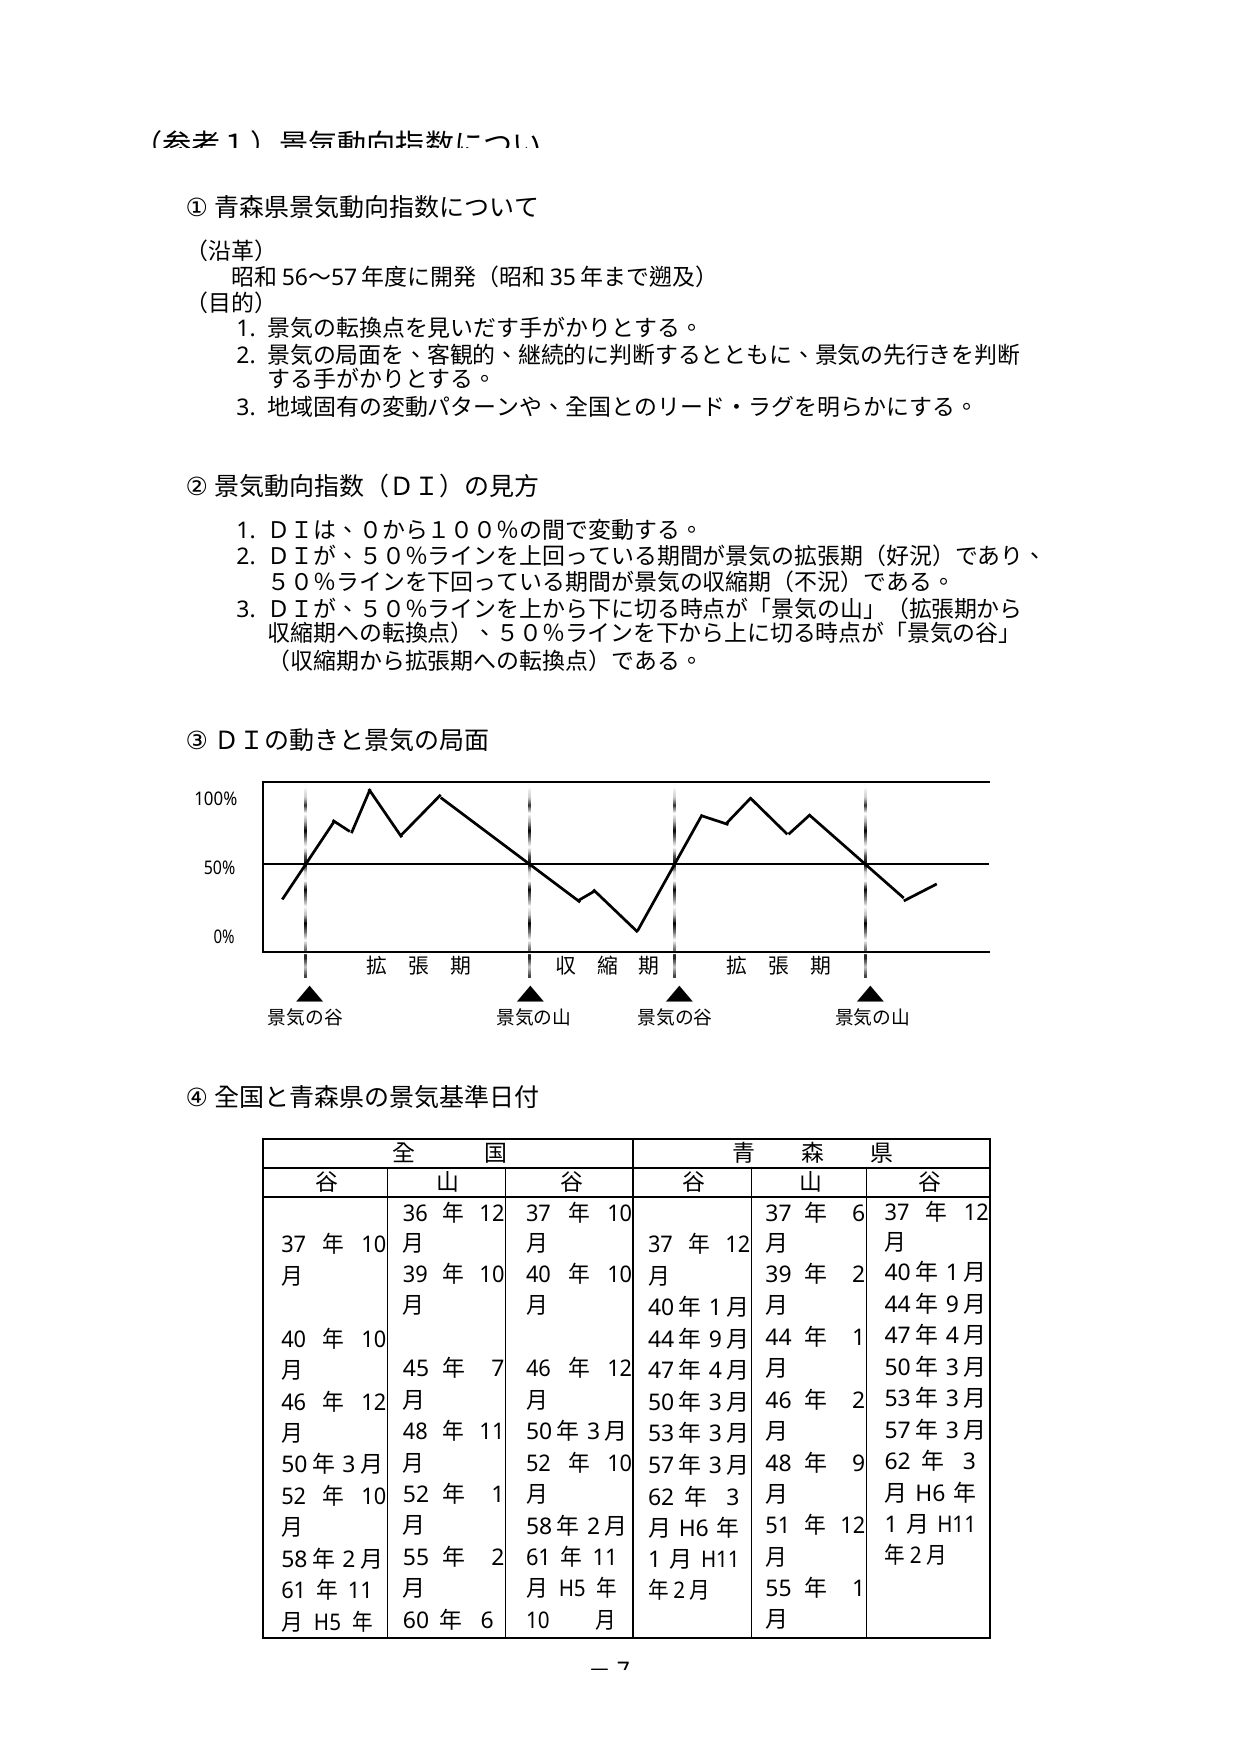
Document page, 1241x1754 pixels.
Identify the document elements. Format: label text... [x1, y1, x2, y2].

text 100% [194, 785, 1142, 811]
table_cell 山 [752, 1169, 866, 1196]
table_cell 谷 [264, 1169, 387, 1196]
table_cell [867, 1198, 989, 1637]
list 景気の転換点を見いだす手がかりとする。 [236, 316, 1142, 342]
text 景気の谷 景気の山 景気の谷 景気の山 [106, 1005, 1071, 1029]
list ＤＩが、５０％ラインを上回っている期間が景気の拡張期（好況）であり、 [236, 544, 1142, 570]
subtitle ④ 全国と青森県の景気基準日付 [185, 1080, 1142, 1114]
text ③ ＤＩの動きと景気の局面 [185, 723, 1142, 757]
text 拡 張 期 収 縮 期 拡 張 期 [106, 952, 1091, 979]
text 0% [213, 923, 1142, 949]
list 景気の局面を、客観的、継続的に判断するとともに、景気の先行きを判断する手がかりとする。 [236, 343, 1027, 394]
text （目的） [185, 291, 1142, 316]
text ５０％ラインを下回っている期間が景気の収縮期（不況）である。 [267, 570, 1142, 595]
table_header 全 国 [264, 1140, 632, 1167]
list ＤＩが、５０％ラインを上から下に切る時点が「景気の山」（拡張期から収縮期への転換点）、５０％ラインを下から上に切る時点が「景気の谷」 [236, 597, 1027, 648]
table_cell 谷 [506, 1169, 632, 1196]
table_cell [506, 1198, 632, 1637]
text 50% [204, 854, 1142, 880]
text 昭和56～57年度に開発（昭和35年まで遡及） [231, 265, 1142, 291]
table_cell 谷 [867, 1169, 989, 1196]
subtitle （沿革） [185, 237, 1142, 265]
table_header 青 森 県 [634, 1140, 989, 1167]
subtitle ① 青森県景気動向指数について [185, 190, 1142, 224]
table_cell 谷 [634, 1169, 751, 1196]
list ＤＩは、０から１００％の間で変動する。 [236, 516, 1142, 544]
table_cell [634, 1198, 751, 1637]
text （収縮期から拡張期への転換点）である。 [267, 648, 1142, 675]
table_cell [752, 1198, 866, 1637]
text ▲ ▲ ▲ ▲ [106, 979, 1073, 1005]
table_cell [388, 1198, 505, 1637]
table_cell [264, 1198, 387, 1637]
text ② 景気動向指数（ＤＩ）の見方 [185, 469, 1142, 503]
list 地域固有の変動パターンや、全国とのリード・ラグを明らかにする。 [236, 394, 1142, 421]
table_cell 山 [388, 1169, 505, 1196]
